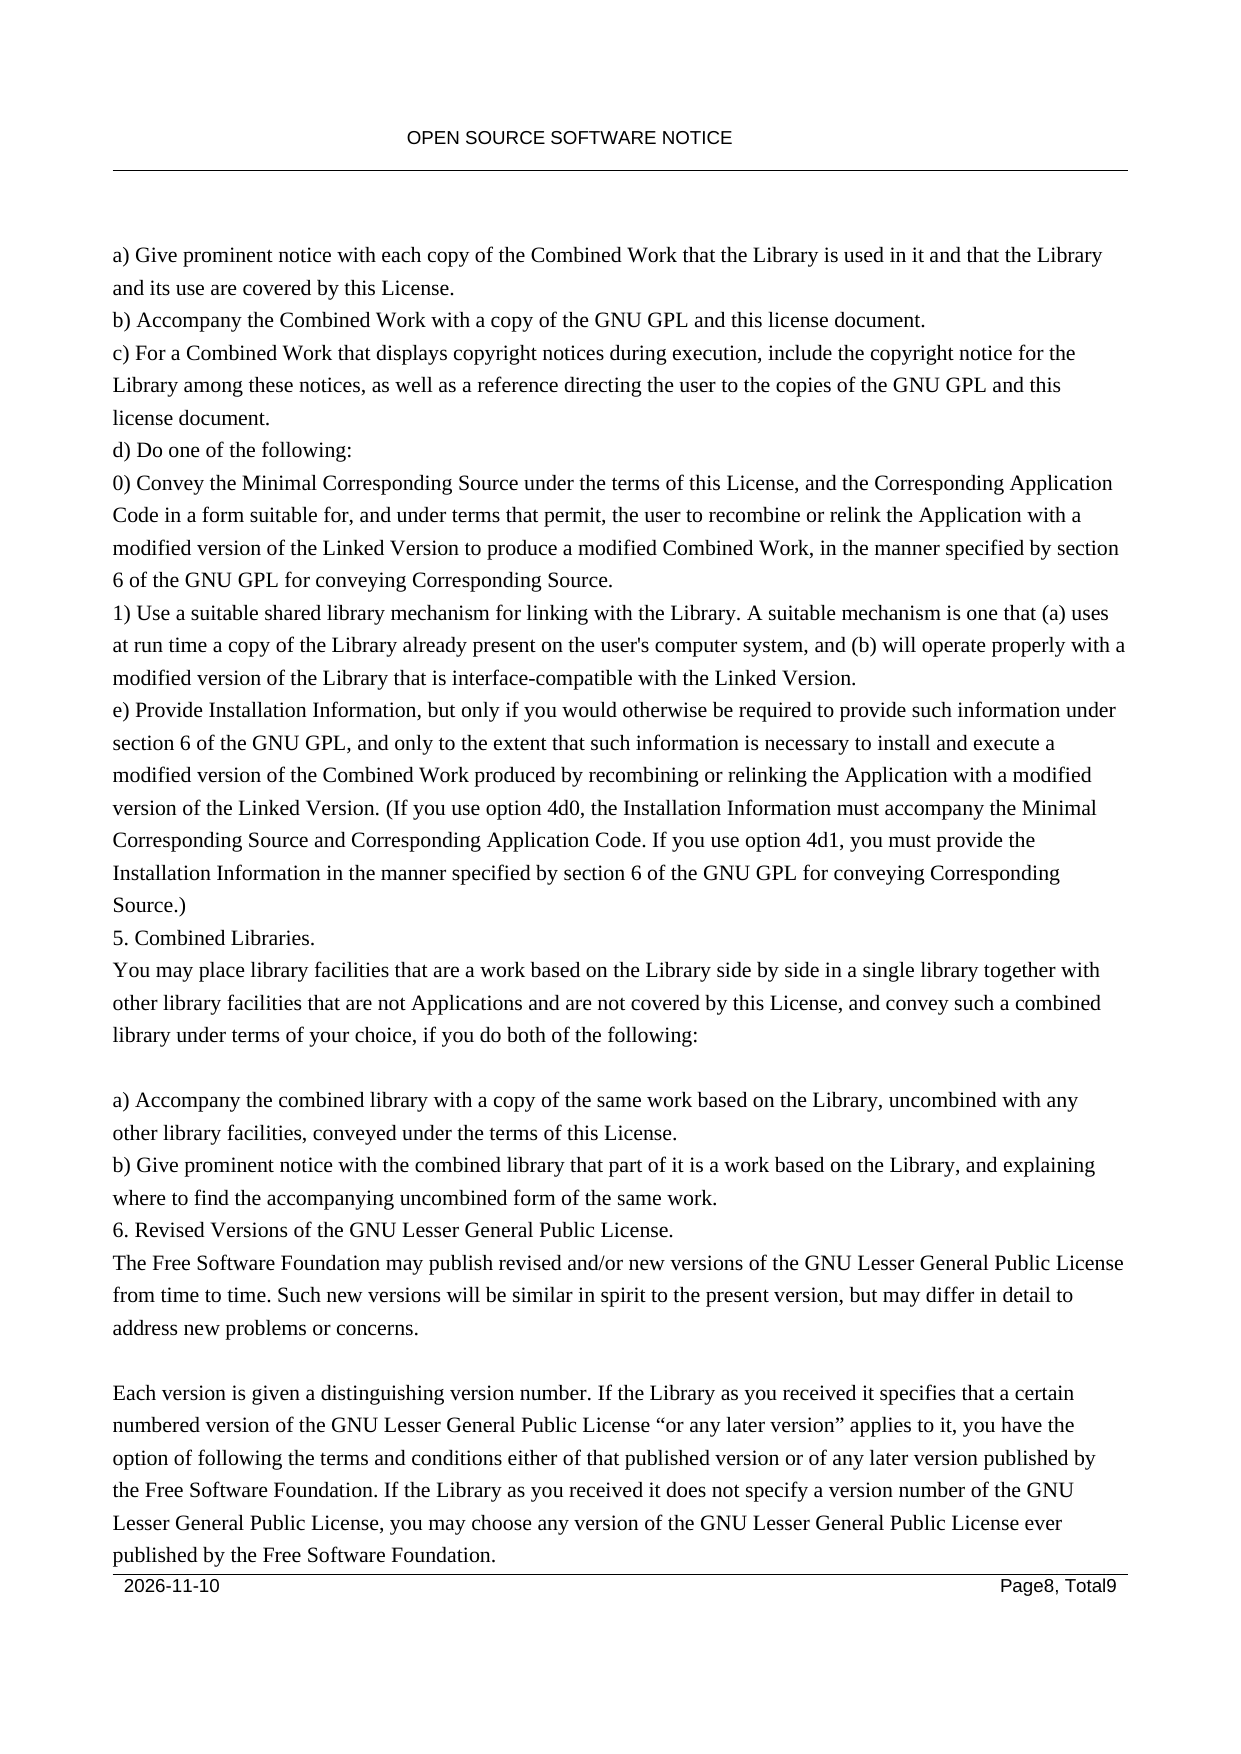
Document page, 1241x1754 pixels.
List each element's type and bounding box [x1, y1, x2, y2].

text [112, 206, 1128, 1571]
